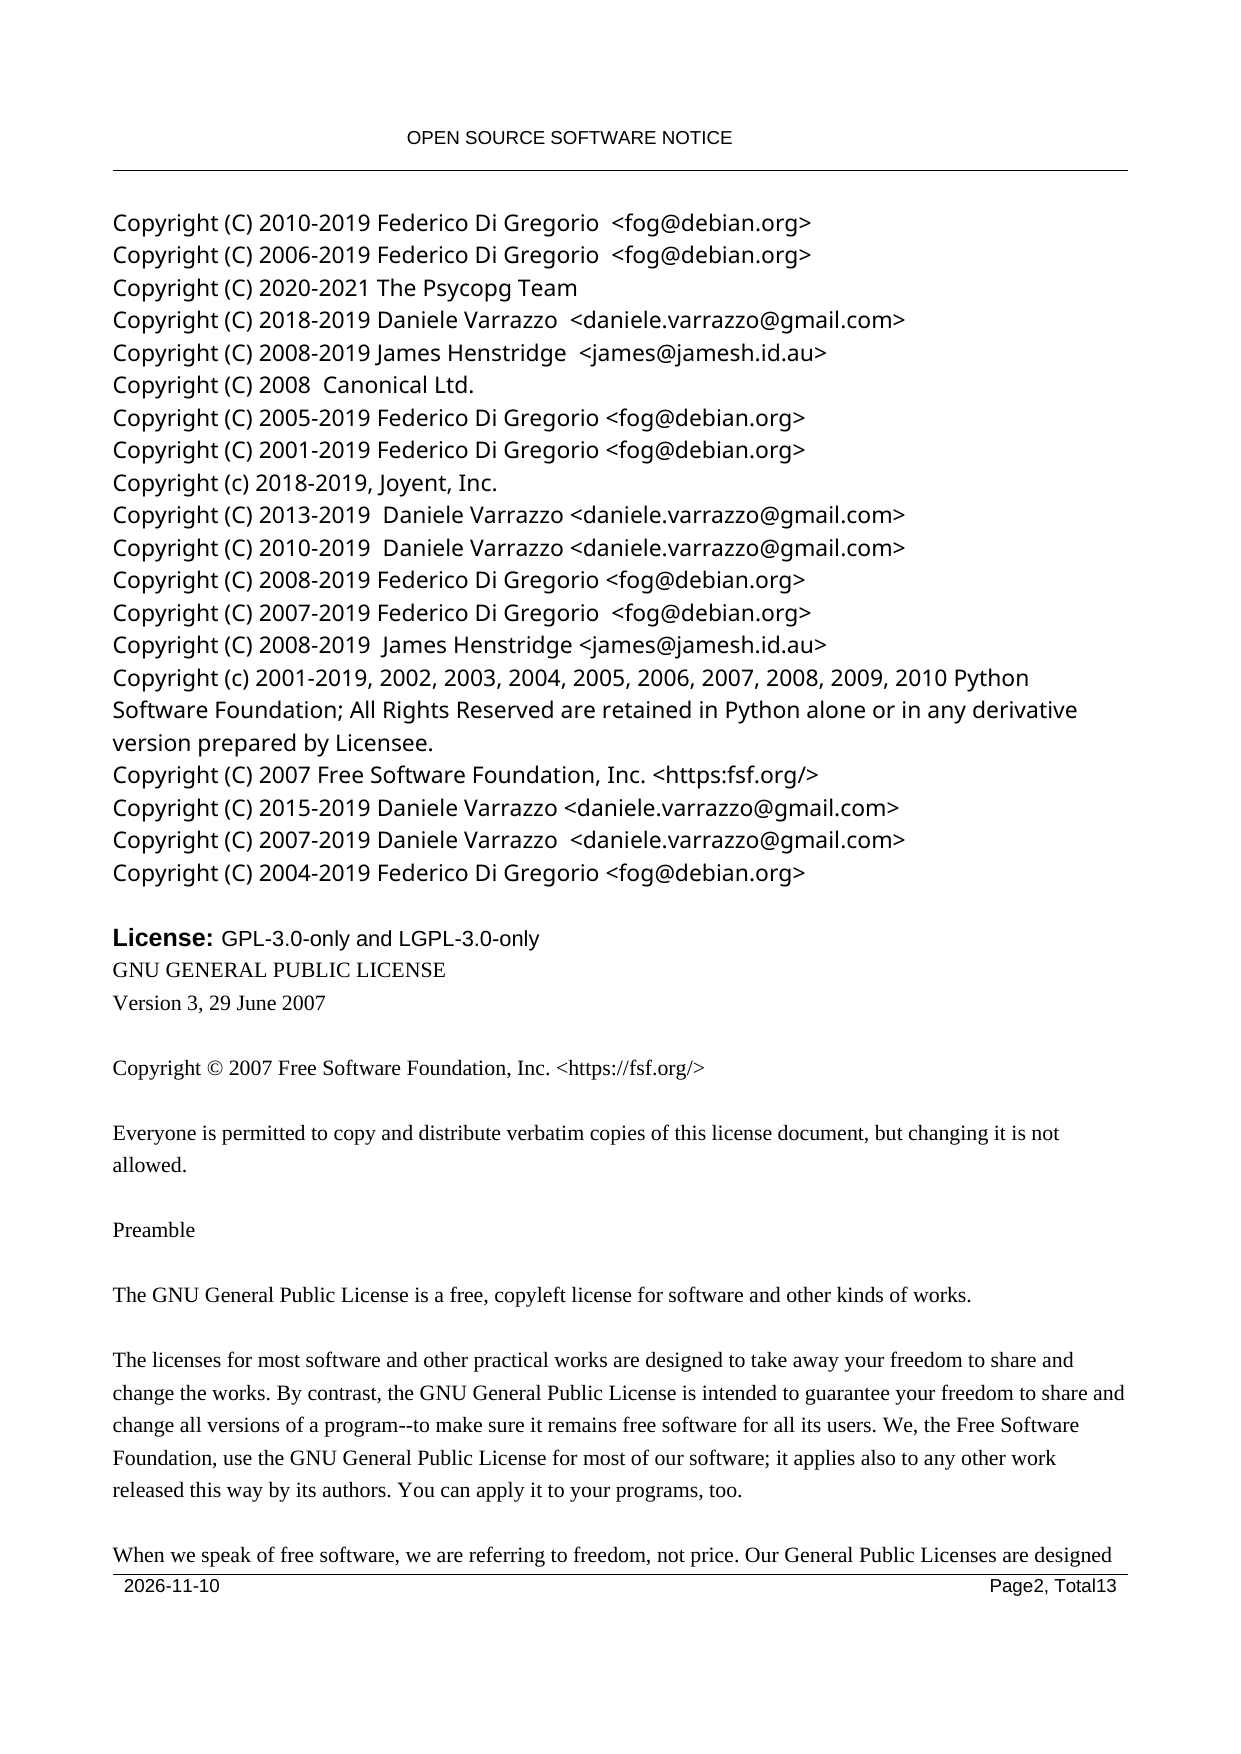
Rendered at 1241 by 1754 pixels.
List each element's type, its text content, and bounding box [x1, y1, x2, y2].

text License: GPL-3.0-only and LGPL-3.0-only [112, 921, 1128, 954]
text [112, 206, 1128, 921]
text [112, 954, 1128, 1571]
